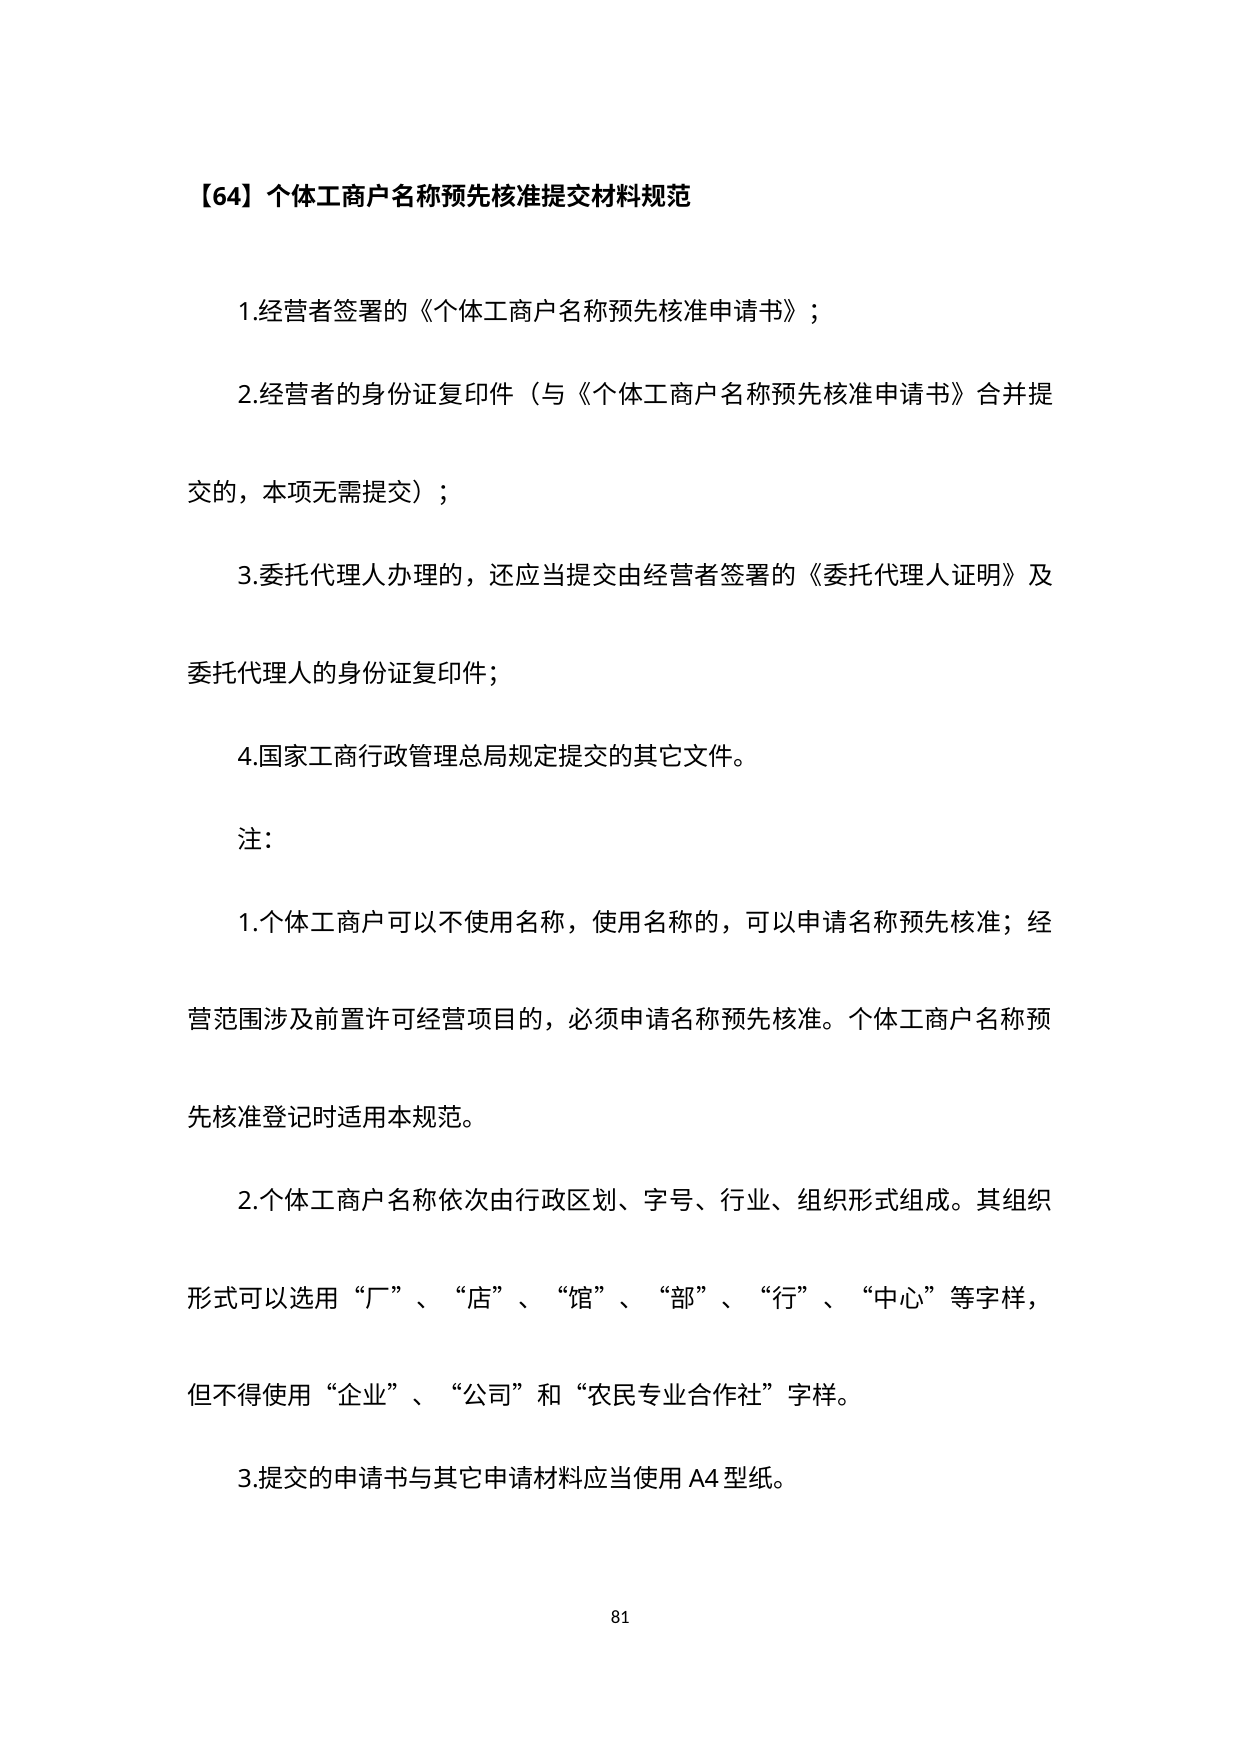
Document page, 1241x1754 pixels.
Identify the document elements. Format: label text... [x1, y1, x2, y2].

subtitle 【64】个体工商户名称预先核准提交材料规范 [187, 162, 1053, 227]
text 2.个体工商户名称依次由行政区划、字号、行业、组织形式组成。其组织形式可以选用“厂”、“店”、“馆”、“部”、“行”、“中心”等字样，但不得使用“企业”、“公司”和“农民专业合作社”字样。 [187, 1166, 1053, 1426]
text 1.个体工商户可以不使用名称，使用名称的，可以申请名称预先核准；经营范围涉及前置许可经营项目的，必须申请名称预先核准。个体工商户名称预先核准登记时适用本规范。 [187, 888, 1053, 1148]
text 3.委托代理人办理的，还应当提交由经营者签署的《委托代理人证明》及委托代理人的身份证复印件； [187, 541, 1053, 704]
text 注： [187, 805, 1053, 870]
text 3.提交的申请书与其它申请材料应当使用A4型纸。 [187, 1444, 1053, 1509]
text 1.经营者签署的《个体工商户名称预先核准申请书》； [187, 277, 1053, 342]
text 4.国家工商行政管理总局规定提交的其它文件。 [187, 722, 1053, 787]
text 2.经营者的身份证复印件（与《个体工商户名称预先核准申请书》合并提交的，本项无需提交）； [187, 361, 1053, 523]
